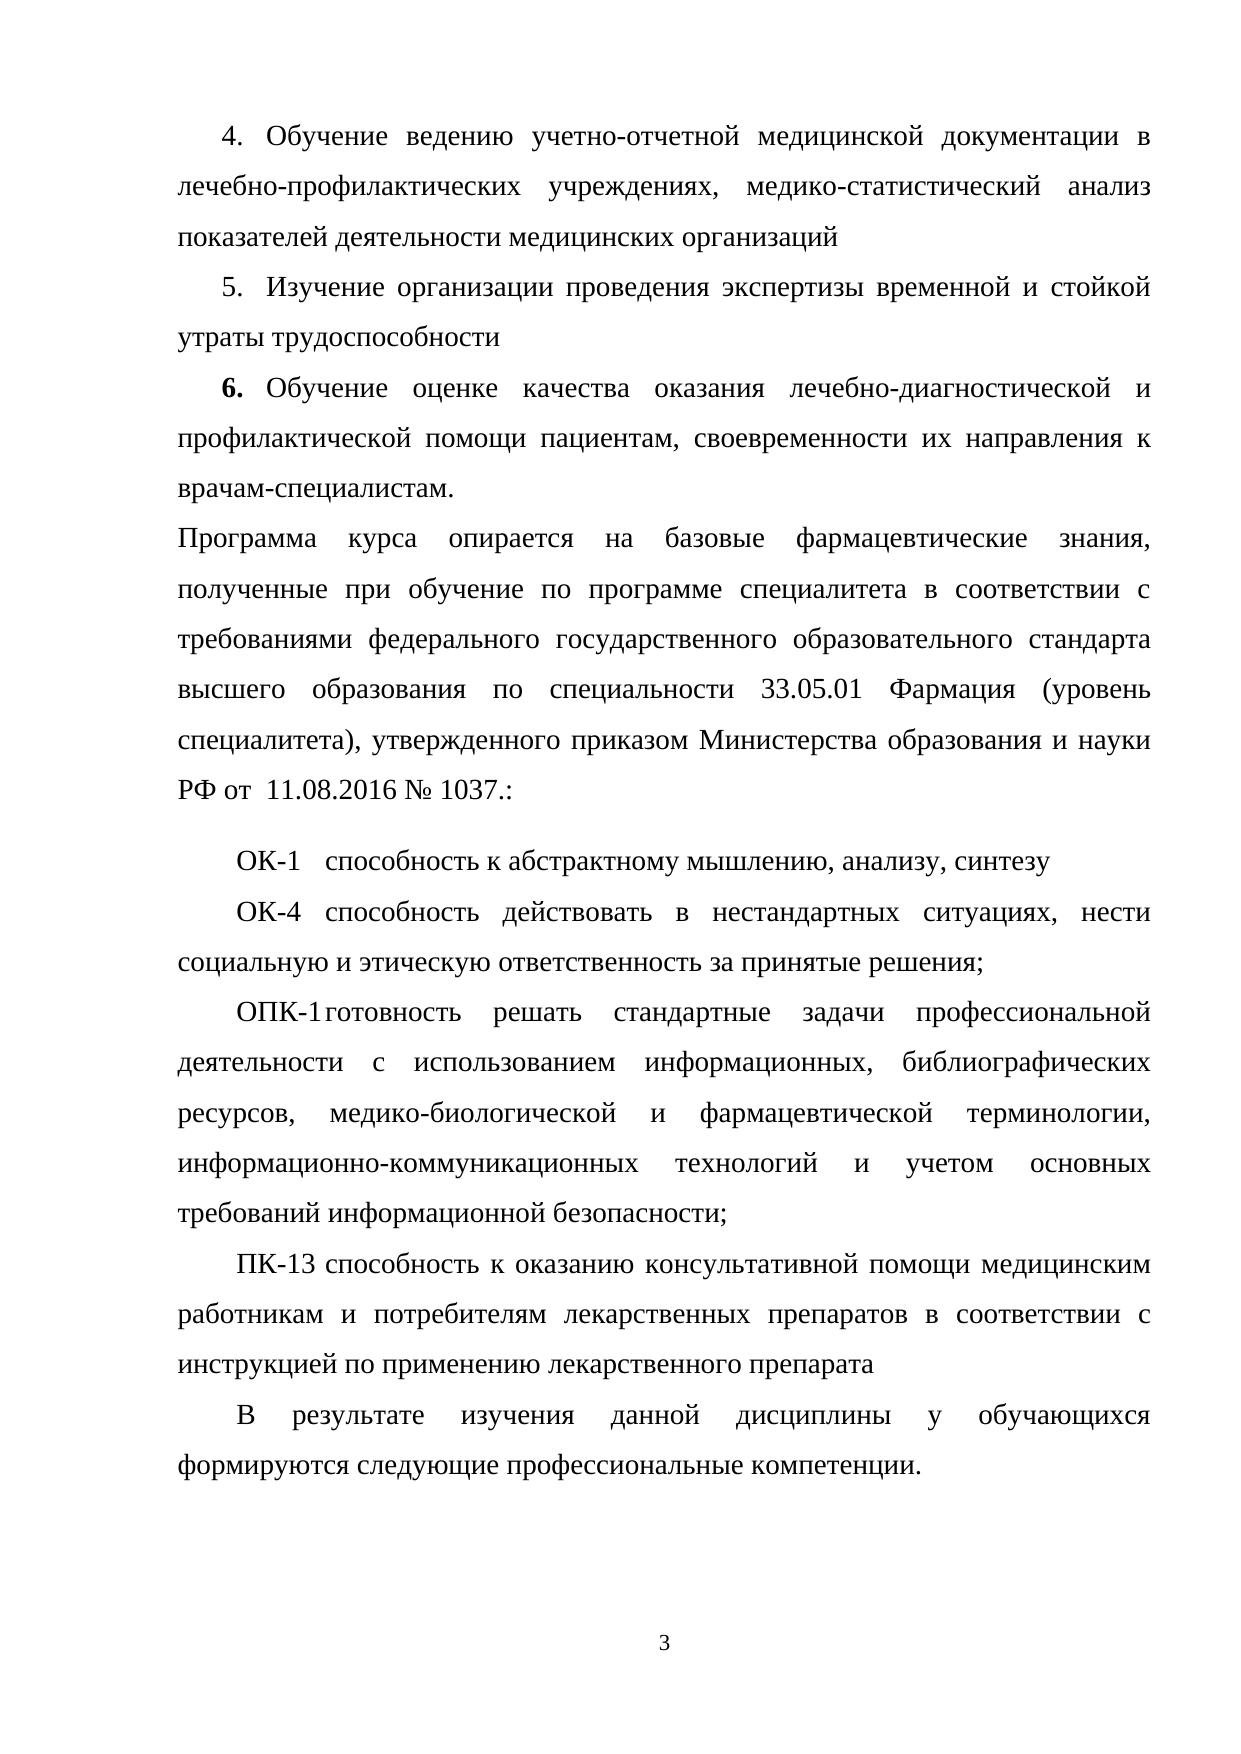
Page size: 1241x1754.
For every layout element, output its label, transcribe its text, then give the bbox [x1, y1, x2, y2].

list Изучение организации проведения экспертизы временной и стойкой утраты трудоспособности [177, 269, 1152, 353]
list Обучение ведению учетно-отчетной медицинской документации в лечебно-профилактических учреждениях, медико-статистический анализ показателей деятельности медицинских организаций [177, 118, 1152, 252]
list ПК-13 способность к оказанию консультативной помощи медицинским работникам и потребителям лекарственных препаратов в соответствии с инструкцией по применению лекарственного препарата [177, 1246, 1152, 1380]
list ОПК-1 готовность решать стандартные задачи профессиональной деятельности с использованием информационных, библиографических ресурсов, медико-биологической и фармацевтической терминологии, информационно-коммуникационных технологий и учетом основных требований информационной безопасности; [177, 994, 1152, 1229]
list ОК-4 способность действовать в нестандартных ситуациях, нести социальную и этическую ответственность за принятые решения; [177, 894, 1152, 977]
list ОК-1 способность к абстрактному мышлению, анализу, синтезу [177, 843, 1152, 877]
list В результате изучения данной дисциплины у обучающихся формируются следующие профессиональные компетенции. [177, 1397, 1152, 1481]
text Программа курса опирается на базовые фармацевтические знания, полученные при обучение по программе специалитета в соответствии с требованиями федерального государственного образовательного стандарта высшего образования по специальности 33.05.01 Фармация (уровень специалитета), утвержденного приказом Министерства образования и науки РФ от 11.08.2016 № 1037.: [177, 521, 1152, 806]
list Обучение оценке качества оказания лечебно-диагностической и профилактической помощи пациентам, своевременности их направления к врачам-специалистам. [177, 370, 1152, 504]
